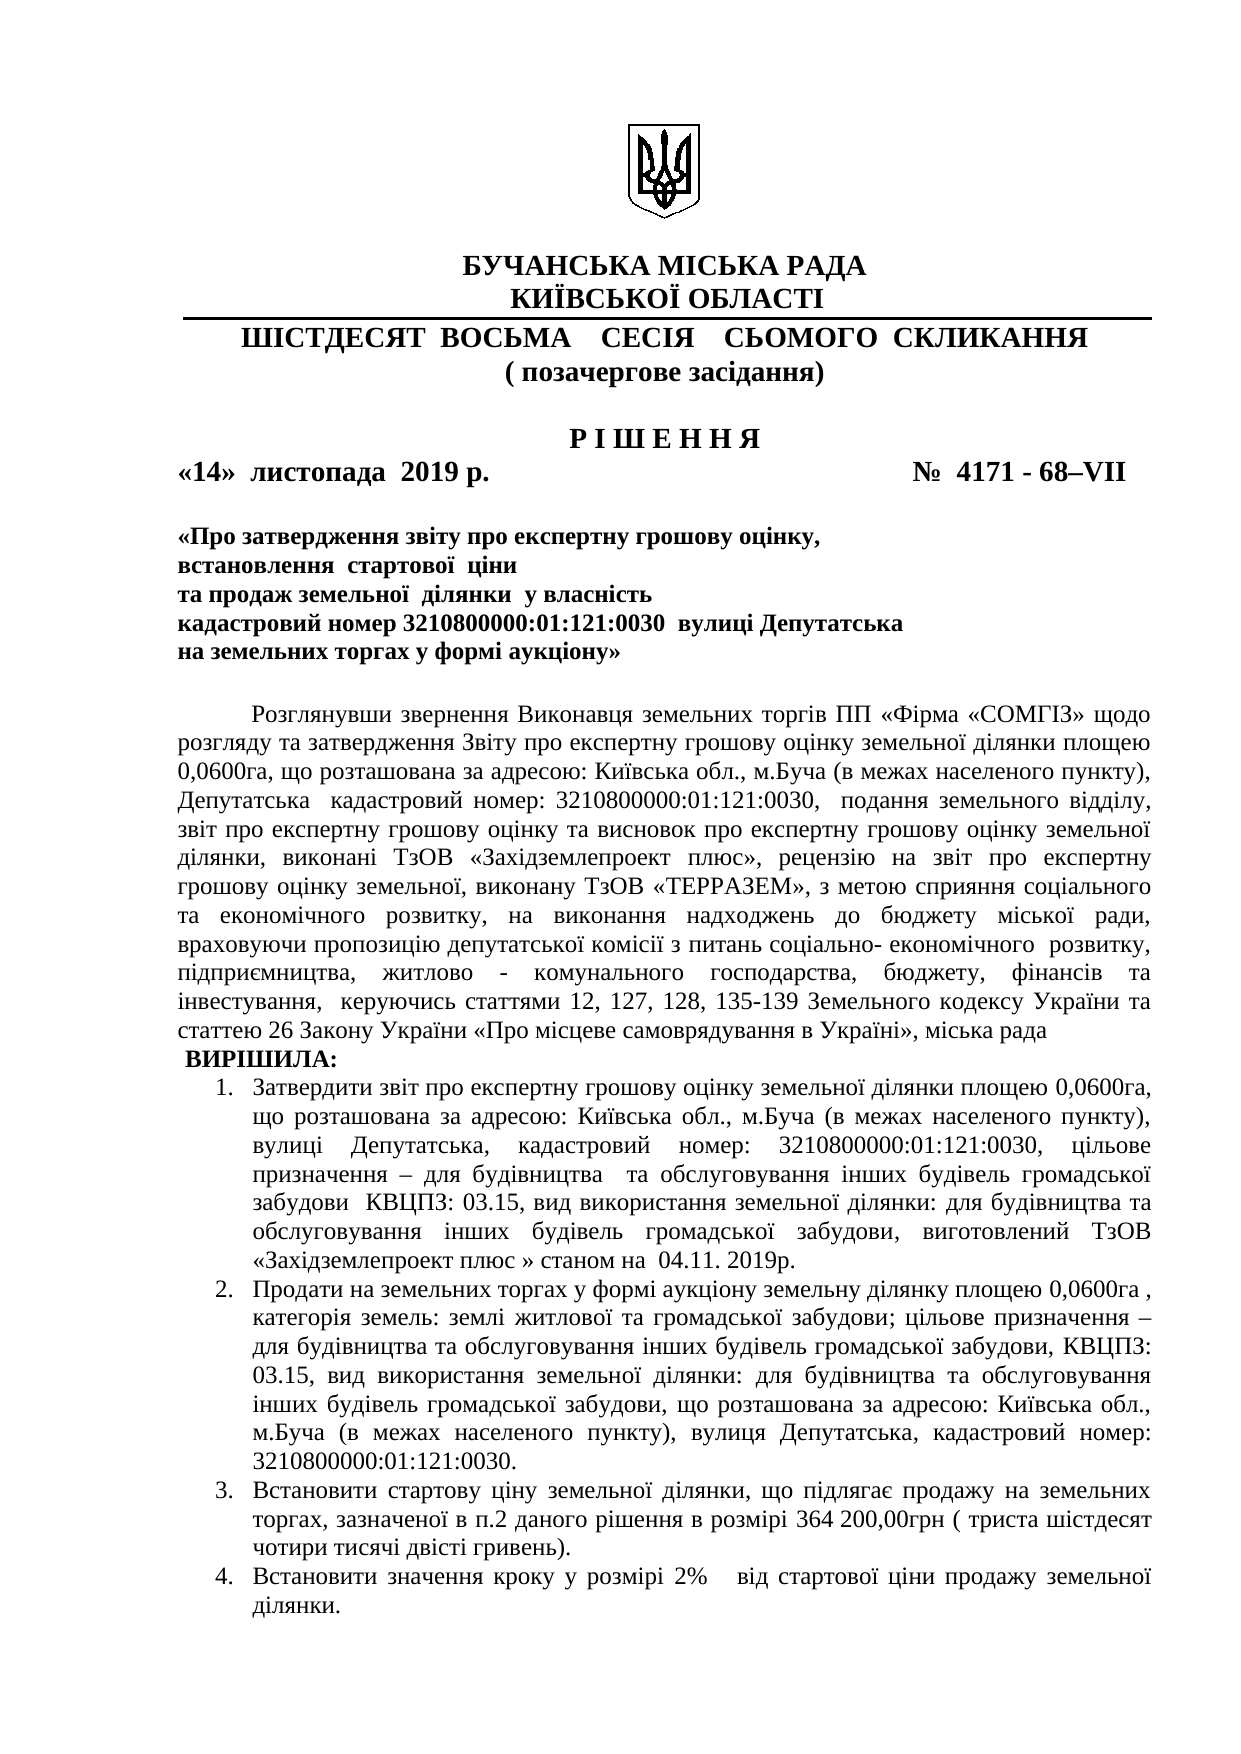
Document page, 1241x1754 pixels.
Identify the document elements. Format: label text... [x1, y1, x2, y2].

text ( позачергове засідання) [177, 354, 1152, 387]
text на земельних торгах у формі аукціону» [177, 636, 1152, 665]
text та продаж земельної ділянки у власність [177, 579, 1152, 608]
text «Про затвердження звіту про експертну грошову оцінку, [177, 521, 1152, 550]
list Встановити стартову ціну земельної ділянки, що підлягає продажу на земельних торгах, зазначеної в п.2 даного рішення в розмірі 364 200,00грн ( триста шістдесят чотири тисячі двісті гривень). [215, 1475, 1152, 1561]
text КИЇВСЬКОЇ ОБЛАСТІ [183, 281, 1152, 317]
text ШІСТДЕСЯТ ВОСЬМА СЕСІЯ СЬОМОГО СКЛИКАННЯ [177, 320, 1152, 354]
text БУЧАНСЬКА МІСЬКА РАДА [177, 248, 1152, 281]
text Р І Ш Е Н Н Я [177, 421, 1152, 454]
text встановлення стартової ціни [177, 550, 1152, 579]
text «14» листопада 2019 р. № 4171 - 68–VІІ [177, 454, 1152, 488]
text Розглянувши звернення Виконавця земельних торгів ПП «Фірма «СОМГІЗ» щодо розгляду та затвердження Звіту про експертну грошову оцінку земельної ділянки площею 0,0600га, що розташована за адресою: Київська обл., м.Буча (в межах населеного пункту), Депутатська кадастровий номер: 3210800000:01:121:0030, подання земельного відділу, звіт про експертну грошову оцінку та висновок про експертну грошову оцінку земельної ділянки, виконані ТзОВ «Західземлепроект плюс», рецензію на звіт про експертну грошову оцінку земельної, виконану ТзОВ «ТЕРРАЗЕМ», з метою сприяння соціального та економічного розвитку, на виконання надходжень до бюджету міської ради, враховуючи пропозицію депутатської комісії з питань соціально- економічного розвитку, підприємництва, житлово - комунального господарства, бюджету, фінансів та інвестування, керуючись статтями 12, 127, 128, 135-139 Земельного кодексу України та статтею 26 Закону України «Про місцеве самоврядування в Україні», міська рада [177, 699, 1152, 1044]
list Продати на земельних торгах у формі аукціону земельну ділянку площею 0,0600га , категорія земель: землі житлової та громадської забудови; цільове призначення – для будівництва та обслуговування інших будівель громадської забудови, КВЦПЗ: 03.15, вид використання земельної ділянки: для будівництва та обслуговування інших будівель громадської забудови, що розташована за адресою: Київська обл., м.Буча (в межах населеного пункту), вулиця Депутатська, кадастровий номер: 3210800000:01:121:0030. [215, 1274, 1152, 1475]
list Затвердити звіт про експертну грошову оцінку земельної ділянки площею 0,0600га, що розташована за адресою: Київська обл., м.Буча (в межах населеного пункту), вулиці Депутатська, кадастровий номер: 3210800000:01:121:0030, цільове призначення – для будівництва та обслуговування інших будівель громадської забудови КВЦПЗ: 03.15, вид використання земельної ділянки: для будівництва та обслуговування інших будівель громадської забудови, виготовлений ТзОВ «Західземлепроект плюс » станом на 04.11. 2019р. [215, 1072, 1152, 1274]
text ВИРІШИЛА: [185, 1044, 1152, 1072]
list Встановити значення кроку у розмірі 2% від стартової ціни продажу земельної ділянки. [215, 1561, 1152, 1619]
text кадастровий номер 3210800000:01:121:0030 вулиці Депутатська [177, 608, 1152, 636]
